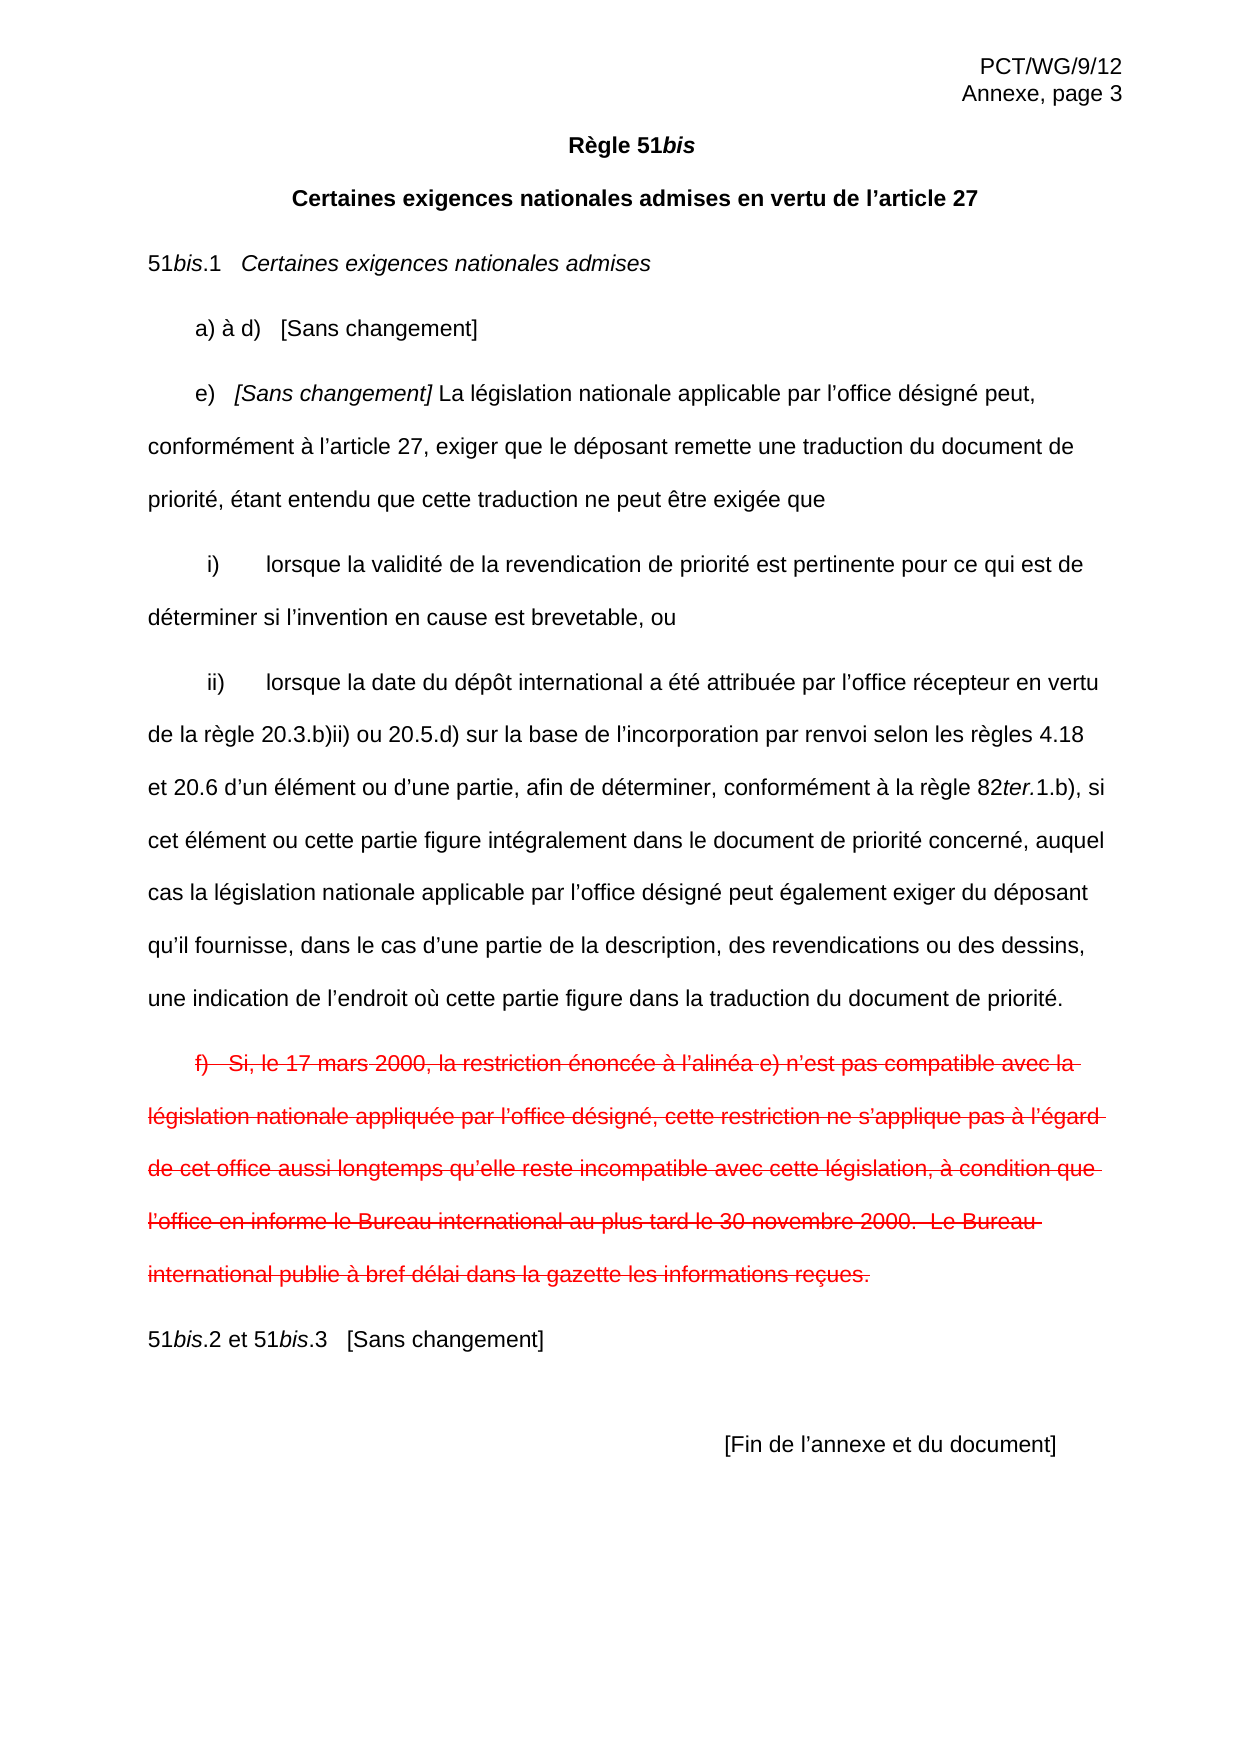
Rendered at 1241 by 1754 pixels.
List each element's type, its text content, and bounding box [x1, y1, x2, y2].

text 51bis.1 Certaines exigences nationales admises [148, 250, 1122, 276]
text ii) lorsque la date du dépôt international a été attribuée par l’office récepteur en vertu de la règle 20.3.b)ii) ou 20.5.d) sur la base de l’incorporation par renvoi selon les règles 4.18 et 20.6 d’un élément ou d’une partie, afin de déterminer, conformément à la règle 82ter.1.b), si cet élément ou cette partie figure intégralement dans le document de priorité concerné, auquel cas la législation nationale applicable par l’office désigné peut également exiger du déposant qu’il fournisse, dans le cas d’une partie de la description, des revendications ou des dessins, une indication de l’endroit où cette partie figure dans la traduction du document de priorité. [148, 668, 1122, 1011]
text [Fin de l’annexe et du document] [724, 1431, 1122, 1458]
text i) lorsque la validité de la revendication de priorité est pertinente pour ce qui est de déterminer si l’invention en cause est brevetable, ou [148, 551, 1122, 630]
text 51bis.2 et 51bis.3 [Sans changement] [148, 1326, 1122, 1352]
text Règle 51bis Certaines exigences nationales admises en vertu de l’article 27 [148, 132, 1122, 211]
text f) Si, le 17 mars 2000, la restriction énoncée à l’alinéa e) n’est pas compatible avec la législation nationale appliquée par l’office désigné, cette restriction ne s’applique pas à l’égard de cet office aussi longtemps qu’elle reste incompatible avec cette législation, à condition que l’office en informe le Bureau international au plus tard le 30 novembre 2000. Le Bureau international publie à bref délai dans la gazette les informations reçues. [148, 1050, 1122, 1287]
text e) [Sans changement] La législation nationale applicable par l’office désigné peut, conformément à l’article 27, exiger que le déposant remette une traduction du document de priorité, étant entendu que cette traduction ne peut être exigée que [148, 380, 1122, 512]
text a) à d) [Sans changement] [148, 315, 1122, 341]
